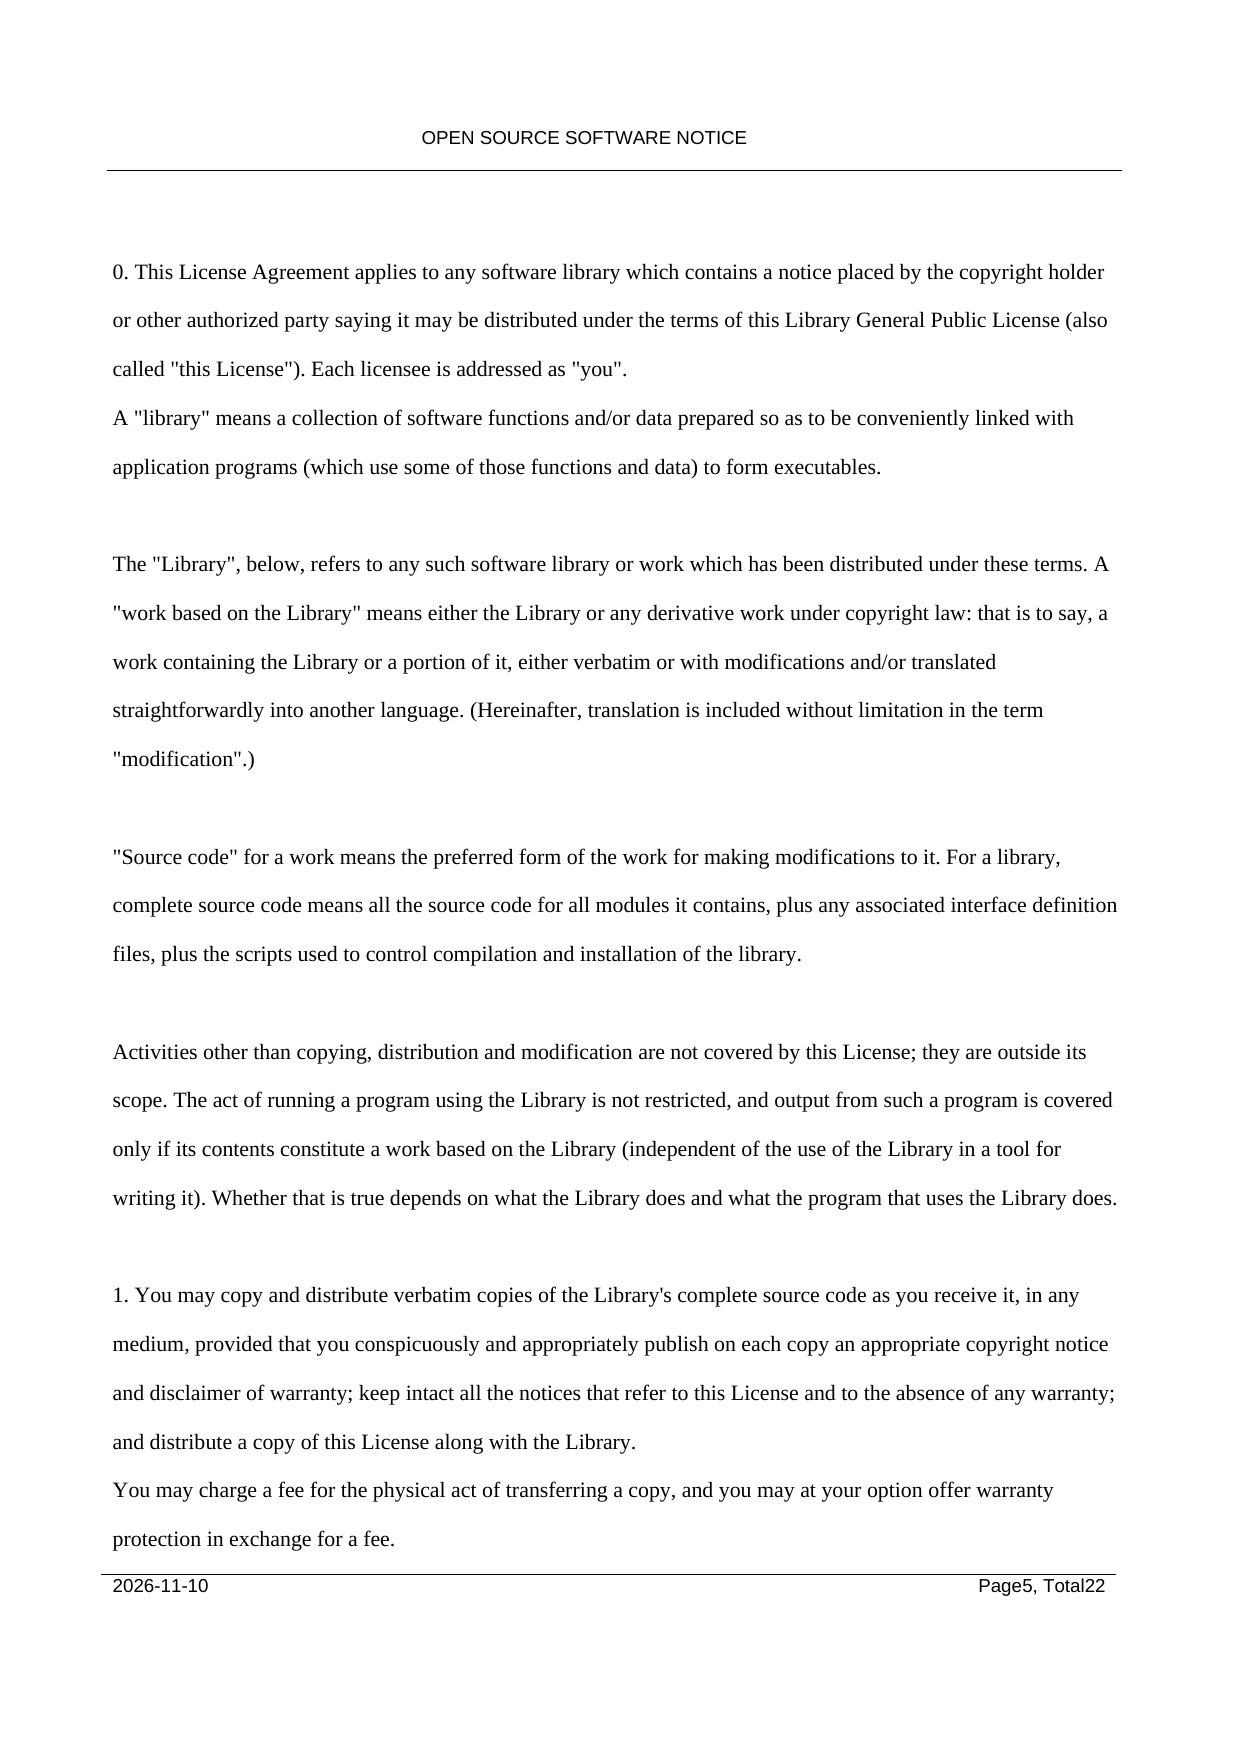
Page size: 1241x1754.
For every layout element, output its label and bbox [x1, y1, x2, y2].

text [112, 206, 1128, 1555]
